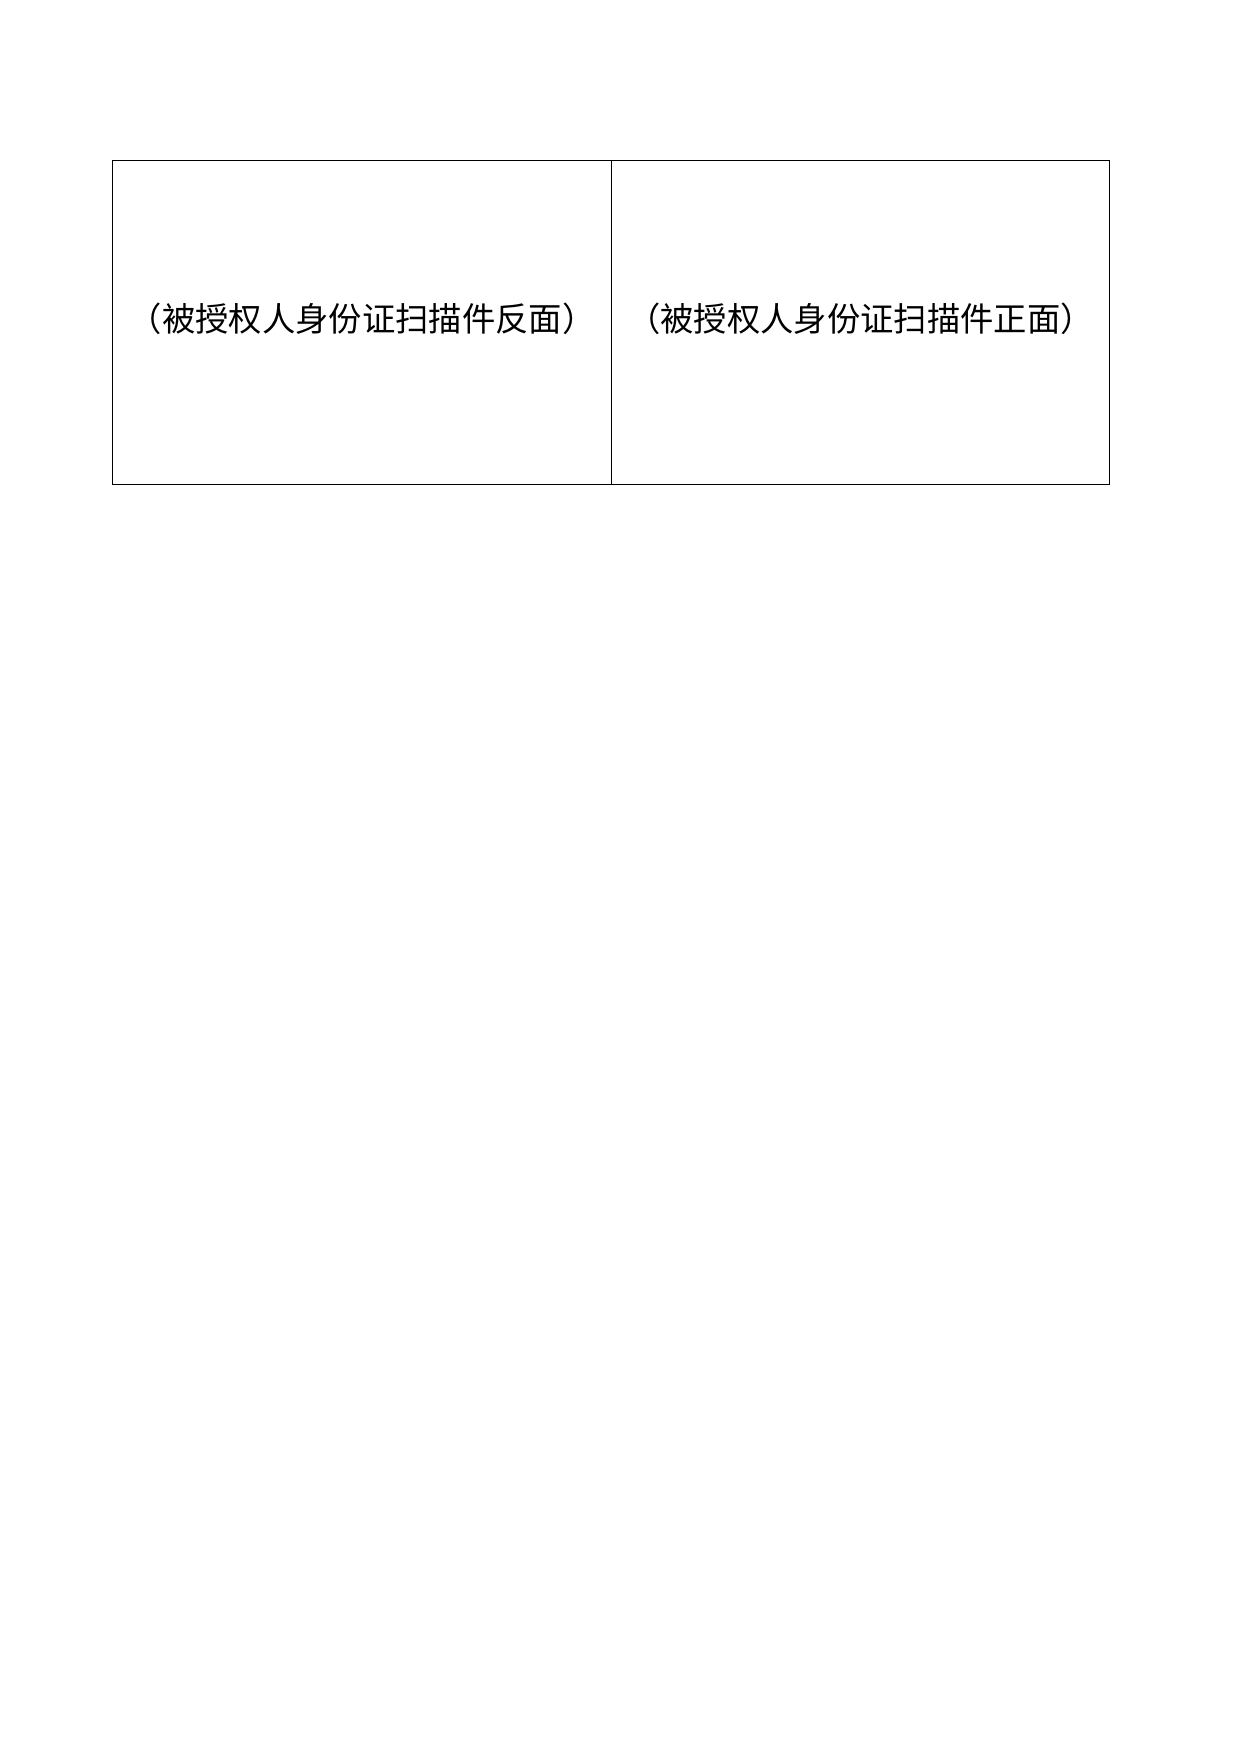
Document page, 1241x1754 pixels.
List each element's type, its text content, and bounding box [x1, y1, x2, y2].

table_header （被授权人身份证扫描件反面） [113, 161, 611, 484]
table_header （被授权人身份证扫描件正面） [612, 161, 1109, 484]
